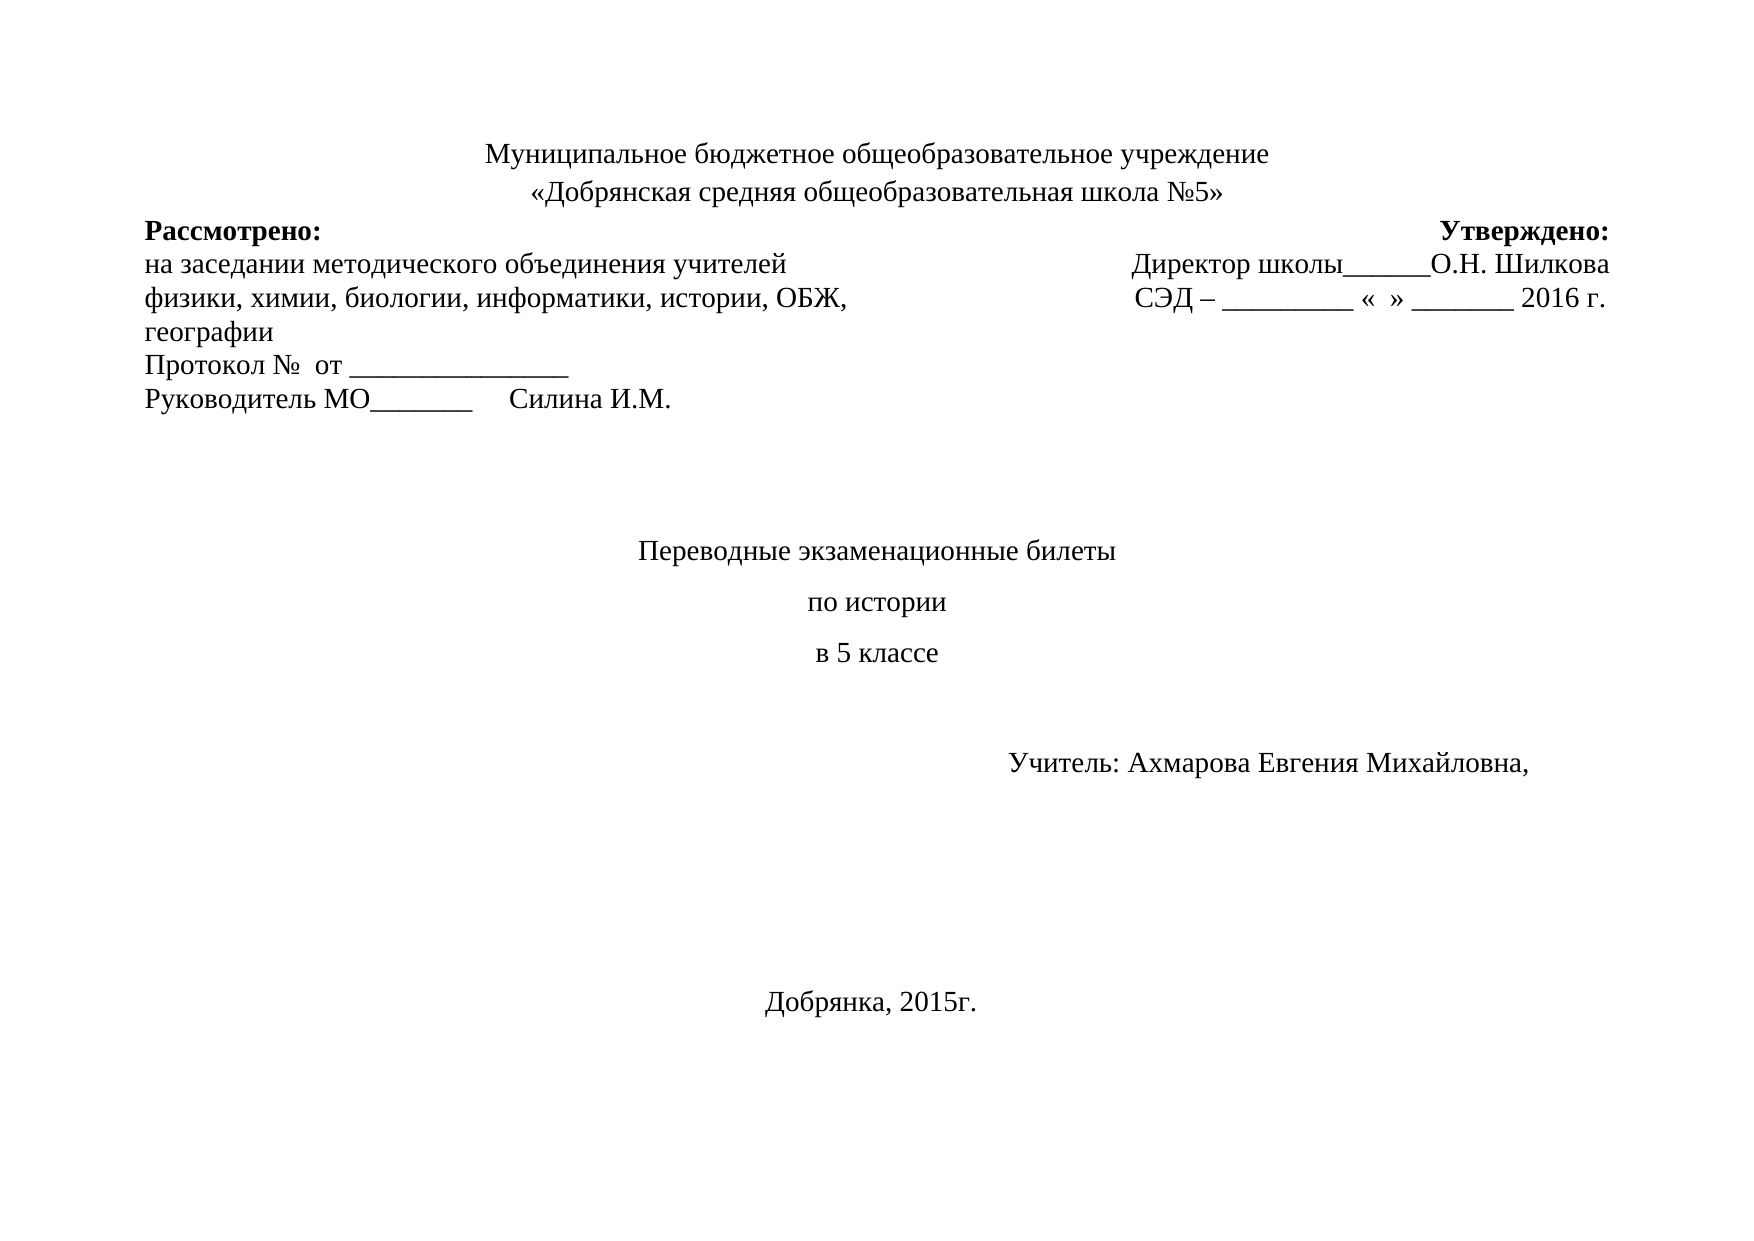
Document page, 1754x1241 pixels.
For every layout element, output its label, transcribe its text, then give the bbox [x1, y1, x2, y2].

text Муниципальное бюджетное общеобразовательное учреждение [118, 136, 1636, 169]
table_header Утверждено: Директор школы______О.Н. Шилкова СЭД – _________ « » _______ 2016 г. [883, 213, 1621, 414]
table_header Рассмотрено: на заседании методического объединения учителей физики, химии, биологии, информатики, истории, ОБЖ, географии Протокол № от _______________ Руководитель МО_______ Силина И.М. [133, 213, 882, 414]
text по истории [118, 584, 1636, 618]
text Учитель: Ахмарова Евгения Михайловна, [118, 746, 1636, 779]
text «Добрянская средняя общеобразовательная школа №5» [118, 174, 1636, 208]
text в 5 классе [118, 635, 1636, 669]
text Переводные экзаменационные билеты [118, 533, 1636, 567]
text Добрянка, 2015г. [118, 984, 1624, 1018]
